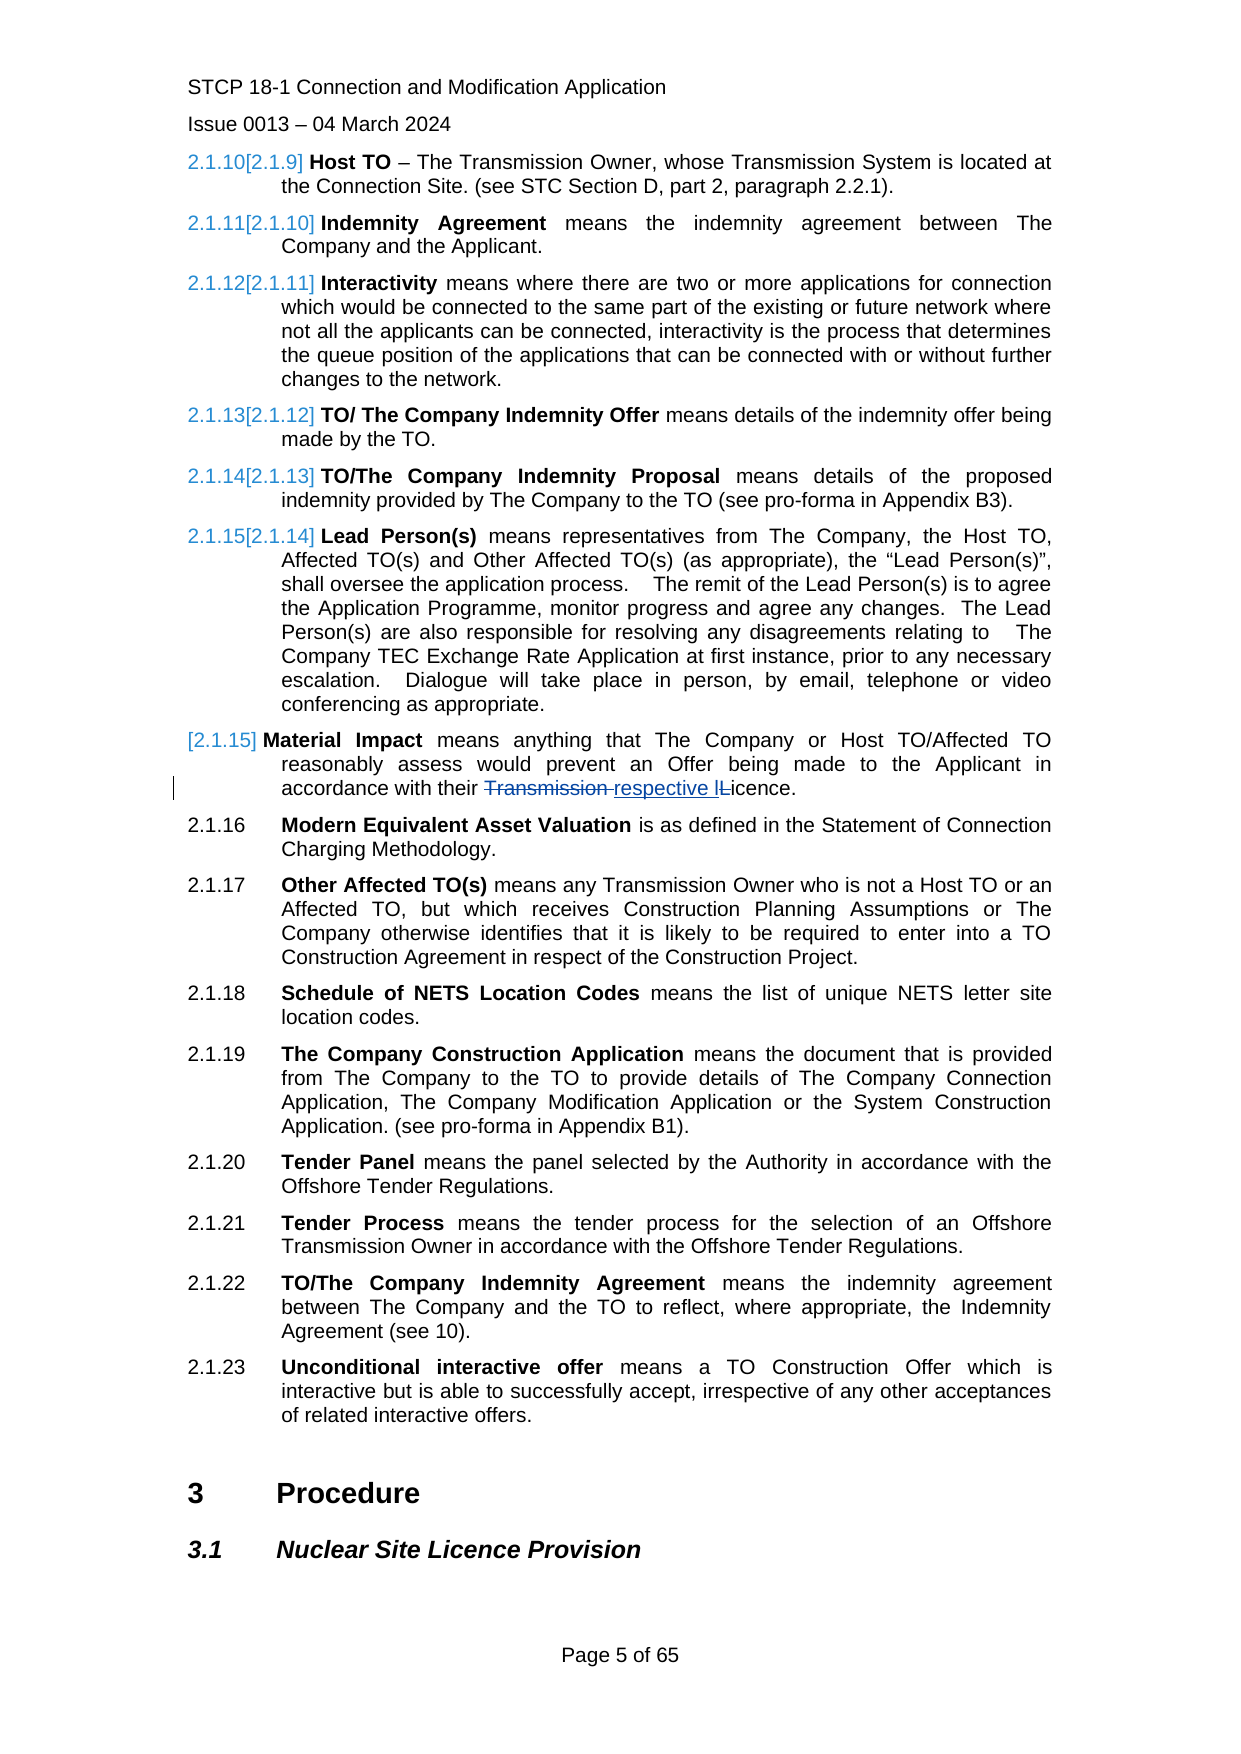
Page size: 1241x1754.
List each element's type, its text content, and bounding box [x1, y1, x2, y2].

subtitle Nuclear Site Licence Provision [187, 1534, 1053, 1563]
subtitle TO/The Company Indemnity Proposal means details of the proposed indemnity provided by The Company to the TO (see pro-forma in Appendix B3). [187, 463, 1053, 511]
subtitle TO/The Company Indemnity Agreement means the indemnity agreement between The Company and the TO to reflect, where appropriate, the Indemnity Agreement (see 10). [187, 1271, 1053, 1343]
subtitle Interactivity means where there are two or more applications for connection which would be connected to the same part of the existing or future network where not all the applicants can be connected, interactivity is the process that determines the queue position of the applications that can be connected with or without further changes to the network. [187, 271, 1053, 391]
subtitle Lead Person(s) means representatives from The Company, the Host TO, Affected TO(s) and Other Affected TO(s) (as appropriate), the “Lead Person(s)”, shall oversee the application process. The remit of the Lead Person(s) is to agree the Application Programme, monitor progress and agree any changes. The Lead Person(s) are also responsible for resolving any disagreements relating to The Company TEC Exchange Rate Application at first instance, prior to any necessary escalation. Dialogue will take place in person, by email, telephone or video conferencing as appropriate. [187, 524, 1053, 716]
subtitle TO/ The Company Indemnity Offer means details of the indemnity offer being made by the TO. [187, 403, 1053, 451]
subtitle The Company Construction Application means the document that is provided from The Company to the TO to provide details of The Company Connection Application, The Company Modification Application or the System Construction Application. (see pro-forma in Appendix B1). [187, 1042, 1053, 1137]
subtitle Tender Process means the tender process for the selection of an Offshore Transmission Owner in accordance with the Offshore Tender Regulations. [187, 1210, 1053, 1258]
subtitle Host TO – The Transmission Owner, whose Transmission System is located at the Connection Site. (see STC Section D, part 2, paragraph 2.2.1). [187, 150, 1053, 198]
subtitle Schedule of NETS Location Codes means the list of unique NETS letter site location codes. [187, 981, 1053, 1029]
subtitle Material Impact means anything that The Company or Host TO/Affected TO reasonably assess would prevent an Offer being made to the Applicant in accordance with their icence. [187, 728, 1053, 800]
subtitle Unconditional interactive offer means a TO Construction Offer which is interactive but is able to successfully accept, irrespective of any other acceptances of related interactive offers. [187, 1355, 1053, 1427]
subtitle Indemnity Agreement means the indemnity agreement between The Company and the Applicant. [187, 210, 1053, 258]
subtitle Tender Panel means the panel selected by the Authority in accordance with the Offshore Tender Regulations. [187, 1150, 1053, 1198]
subtitle Modern Equivalent Asset Valuation is as defined in the Statement of Connection Charging Methodology. [187, 812, 1053, 860]
subtitle Procedure [187, 1476, 1053, 1509]
subtitle Other Affected TO(s) means any Transmission Owner who is not a Host TO or an Affected TO, but which receives Construction Planning Assumptions or The Company otherwise identifies that it is likely to be required to enter into a TO Construction Agreement in respect of the Construction Project. [187, 873, 1053, 969]
